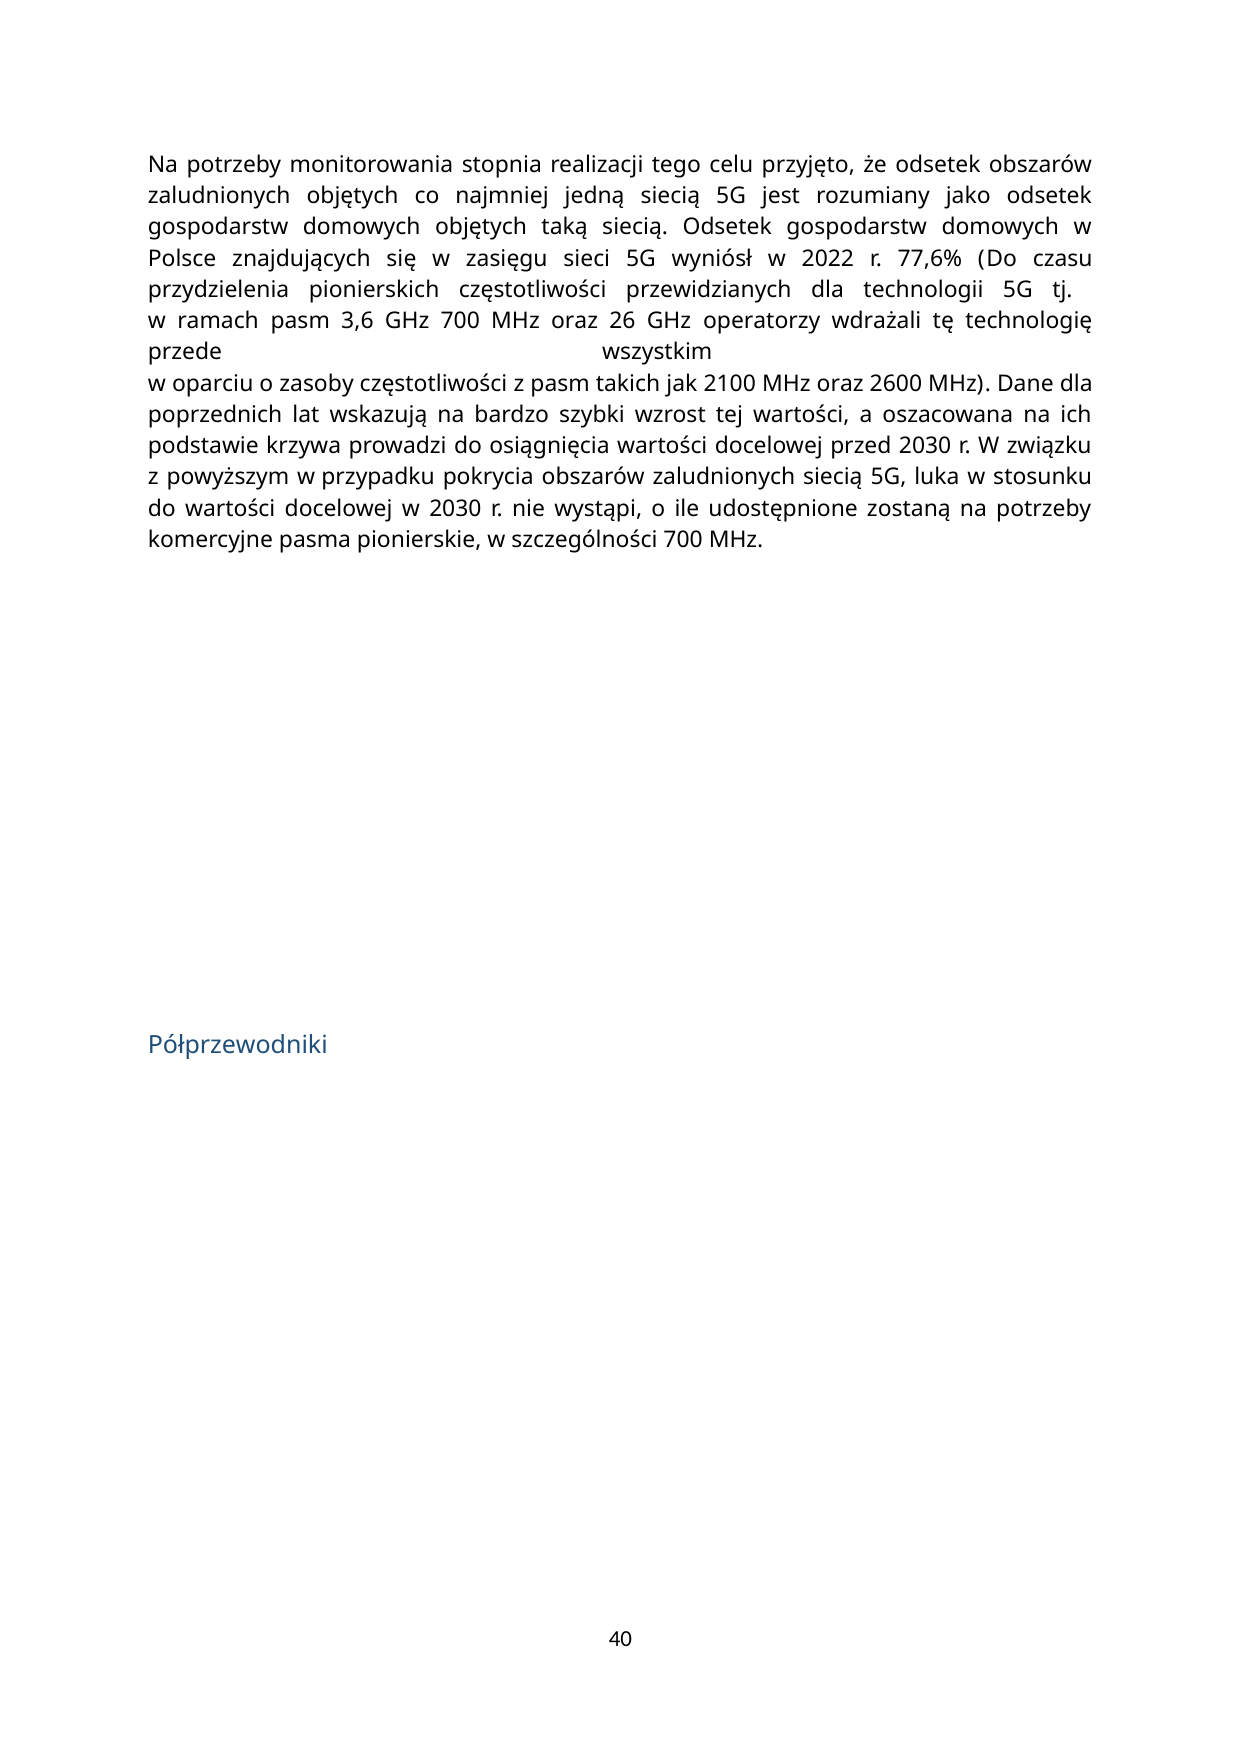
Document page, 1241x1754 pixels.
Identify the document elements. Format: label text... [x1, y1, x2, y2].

text Na potrzeby monitorowania stopnia realizacji tego celu przyjęto, że odsetek obszarów zaludnionych objętych co najmniej jedną siecią 5G jest rozumiany jako odsetek gospodarstw domowych objętych taką siecią. Odsetek gospodarstw domowych w Polsce znajdujących się w zasięgu sieci 5G wyniósł w 2022 r. 77,6% (Do czasu przydzielenia pionierskich częstotliwości przewidzianych dla technologii 5G tj. w ramach pasm 3,6 GHz 700 MHz oraz 26 GHz operatorzy wdrażali tę technologię przede wszystkim w oparciu o zasoby częstotliwości z pasm takich jak 2100 MHz oraz 2600 MHz). Dane dla poprzednich lat wskazują na bardzo szybki wzrost tej wartości, a oszacowana na ich podstawie krzywa prowadzi do osiągnięcia wartości docelowej przed 2030 r. W związku z powyższym w przypadku pokrycia obszarów zaludnionych siecią 5G, luka w stosunku do wartości docelowej w 2030 r. nie wystąpi, o ile udostępnione zostaną na potrzeby komercyjne pasma pionierskie, w szczególności 700 MHz. [148, 148, 1092, 554]
text Półprzewodniki [148, 1027, 1092, 1061]
